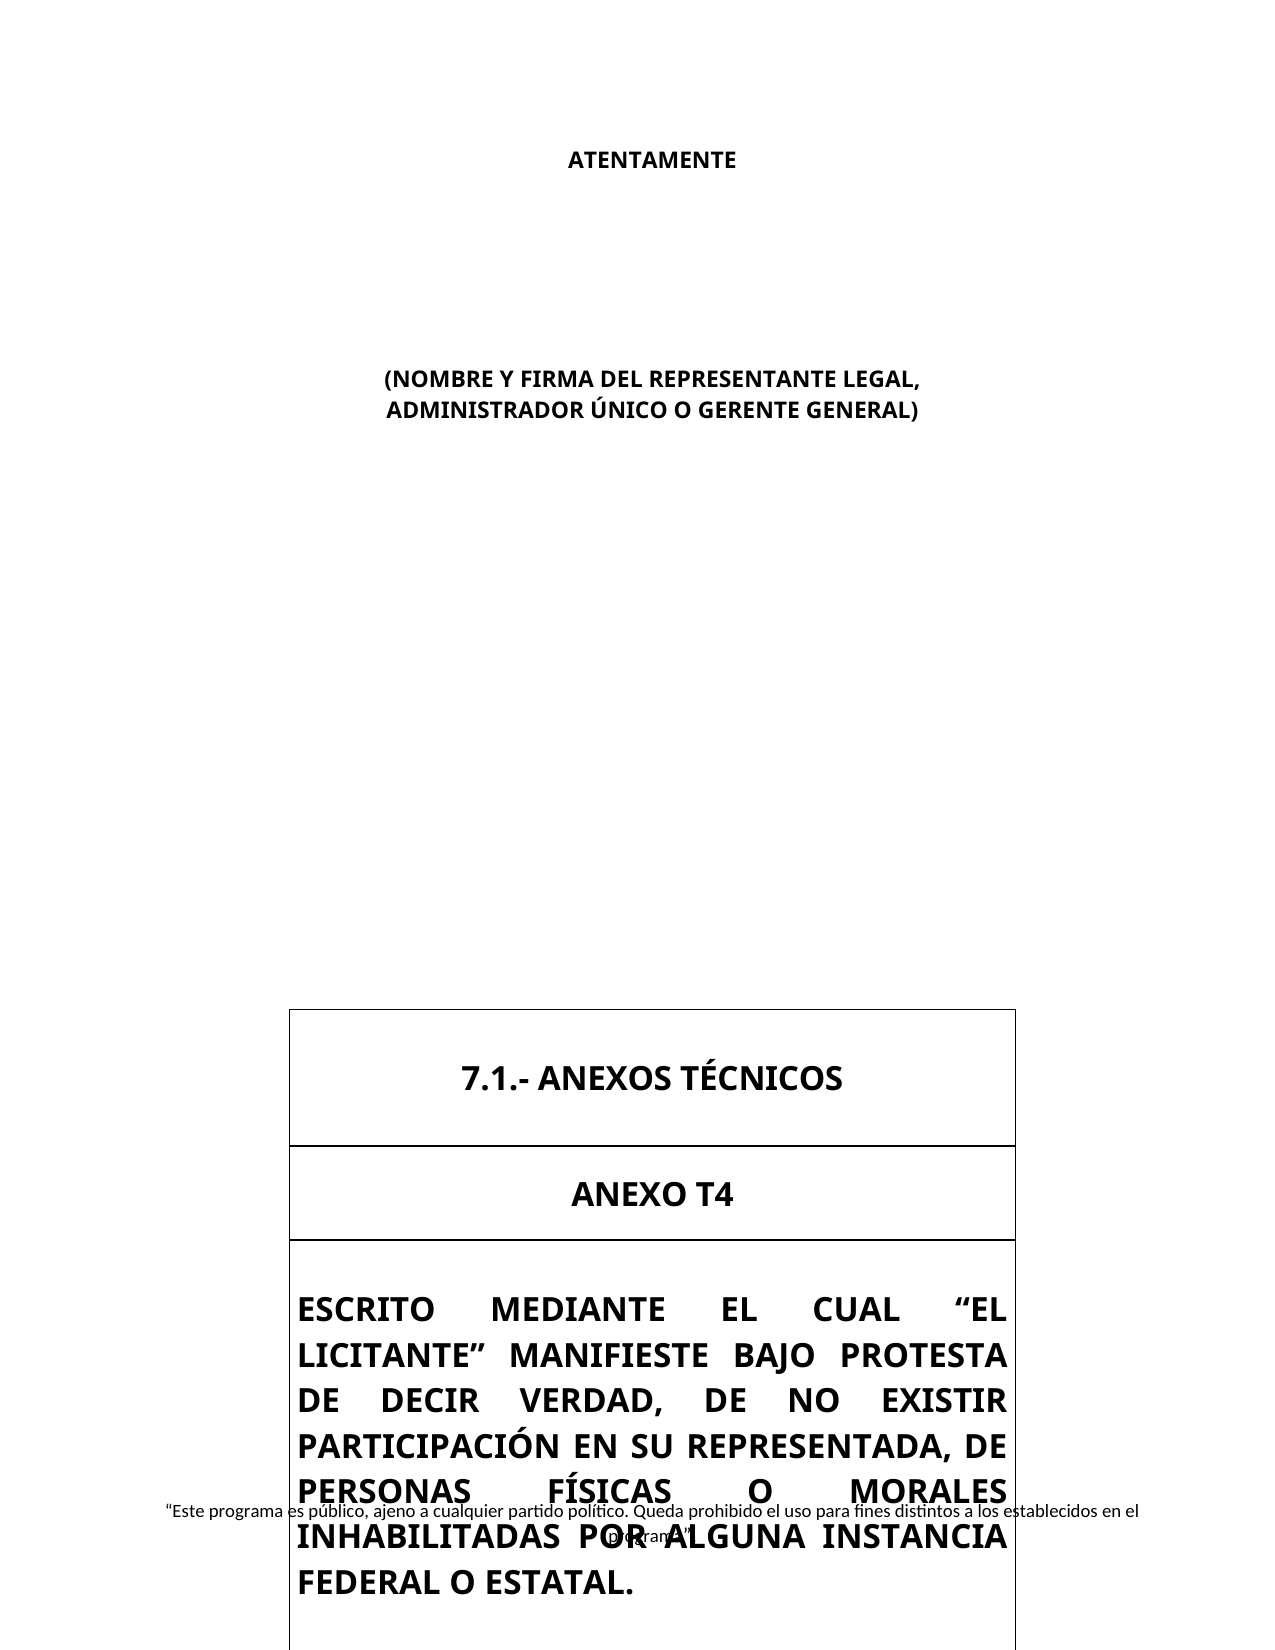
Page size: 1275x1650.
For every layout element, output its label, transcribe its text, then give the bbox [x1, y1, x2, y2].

text (NOMBRE Y FIRMA DEL REPRESENTANTE LEGAL, [148, 363, 1157, 394]
table_cell ANEXO T4 [290, 1147, 1015, 1239]
text ADMINISTRADOR ÚNICO O GERENTE GENERAL) [148, 394, 1157, 426]
table_cell ESCRITO MEDIANTE EL CUAL “EL LICITANTE” MANIFIESTE BAJO PROTESTA DE DECIR VERDAD, DE NO EXISTIR PARTICIPACIÓN EN SU REPRESENTADA, DE PERSONAS FÍSICAS O MORALES INHABILITADAS POR ALGUNA INSTANCIA FEDERAL O ESTATAL. [290, 1241, 1015, 1649]
text ATENTAMENTE [148, 144, 1157, 176]
table_header 7.1.- ANEXOS TÉCNICOS [290, 1010, 1015, 1145]
